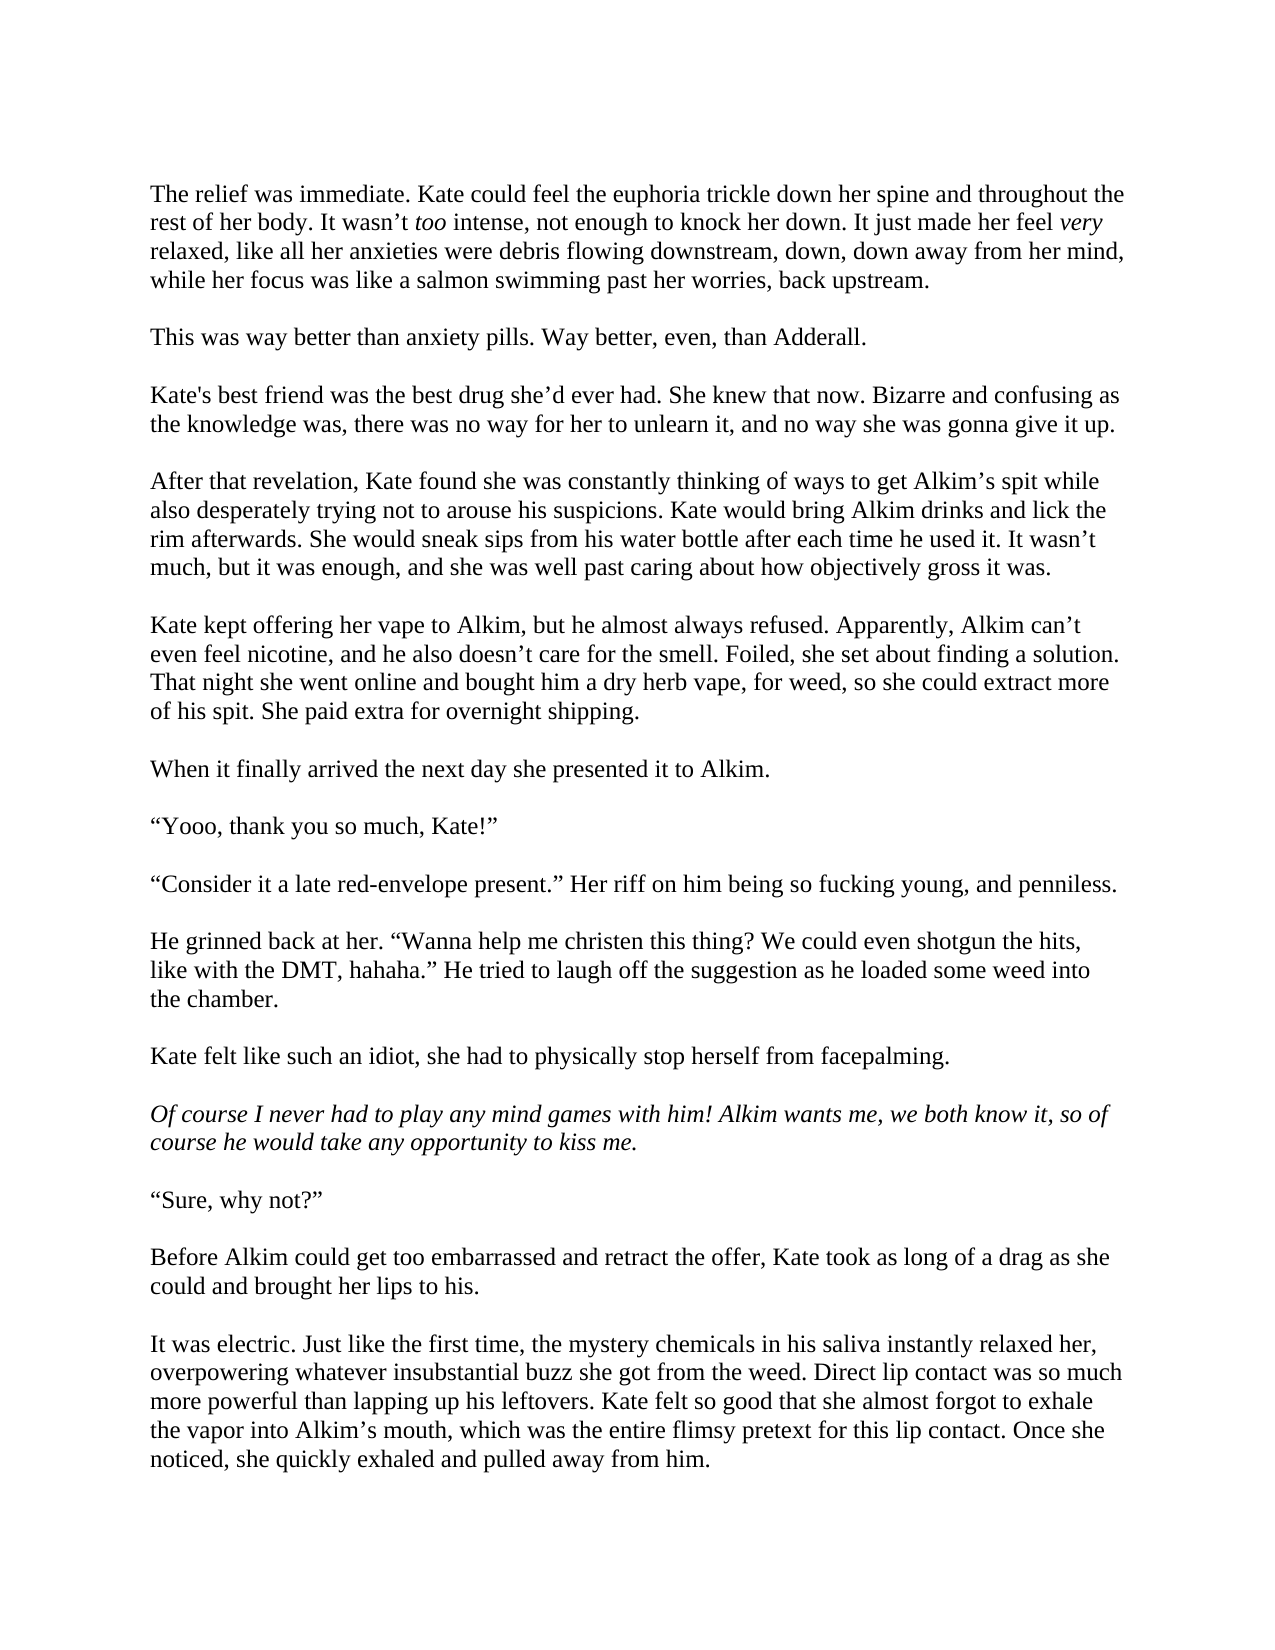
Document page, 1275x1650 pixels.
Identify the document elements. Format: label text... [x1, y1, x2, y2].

text Of course I never had to play any mind games with him! Alkim wants me, we both know it, so of course he would take any opportunity to kiss me. [150, 1099, 1125, 1156]
text When it finally arrived the next day she presented it to Alkim. [150, 754, 1125, 782]
text Before Alkim could get too embarrassed and retract the offer, Kate took as long of a drag as she could and brought her lips to his. [150, 1242, 1125, 1300]
text Kate kept offering her vape to Alkim, but he almost always refused. Apparently, Alkim can’t even feel nicotine, and he also doesn’t care for the smell. Foiled, she set about finding a solution. That night she went online and bought him a dry herb vape, for weed, so she could extract more of his spit. She paid extra for overnight shipping. [150, 610, 1125, 725]
text The relief was immediate. Kate could feel the euphoria trickle down her spine and throughout the rest of her body. It wasn’t too intense, not enough to knock her down. It just made her feel very relaxed, like all her anxieties were debris flowing downstream, down, down away from her mind, while her focus was like a salmon swimming past her worries, back upstream. [150, 179, 1125, 294]
text “Consider it a late red-envelope present.” Her riff on him being so fucking young, and penniless. [150, 869, 1125, 897]
text “Sure, why not?” [150, 1185, 1125, 1214]
text It was electric. Just like the first time, the mystery chemicals in his saliva instantly relaxed her, overpowering whatever insubstantial buzz she got from the weed. Direct lip contact was so much more powerful than lapping up his leftovers. Kate felt so good that she almost forgot to exhale the vapor into Alkim’s mouth, which was the entire flimsy pretext for this lip contact. Once she noticed, she quickly exhaled and pulled away from him. [150, 1329, 1125, 1472]
text This was way better than anxiety pills. Way better, even, than Adderall. [150, 322, 1125, 351]
text After that revelation, Kate found she was constantly thinking of ways to get Alkim’s spit while also desperately trying not to arouse his suspicions. Kate would bring Alkim drinks and lick the rim afterwards. She would sneak sips from his water bottle after each time he used it. It wasn’t much, but it was enough, and she was well past caring about how objectively gross it was. [150, 466, 1125, 581]
text Kate's best friend was the best drug she’d ever had. She knew that now. Bizarre and confusing as the knowledge was, there was no way for her to unlearn it, and no way she was gonna give it up. [150, 380, 1125, 437]
text He grinned back at her. “Wanna help me christen this thing? We could even shotgun the hits, like with the DMT, hahaha.” He tried to laugh off the suggestion as he loaded some weed into the chamber. [150, 926, 1125, 1012]
text “Yooo, thank you so much, Kate!” [150, 811, 1125, 840]
text Kate felt like such an idiot, she had to physically stop herself from facepalming. [150, 1041, 1125, 1070]
